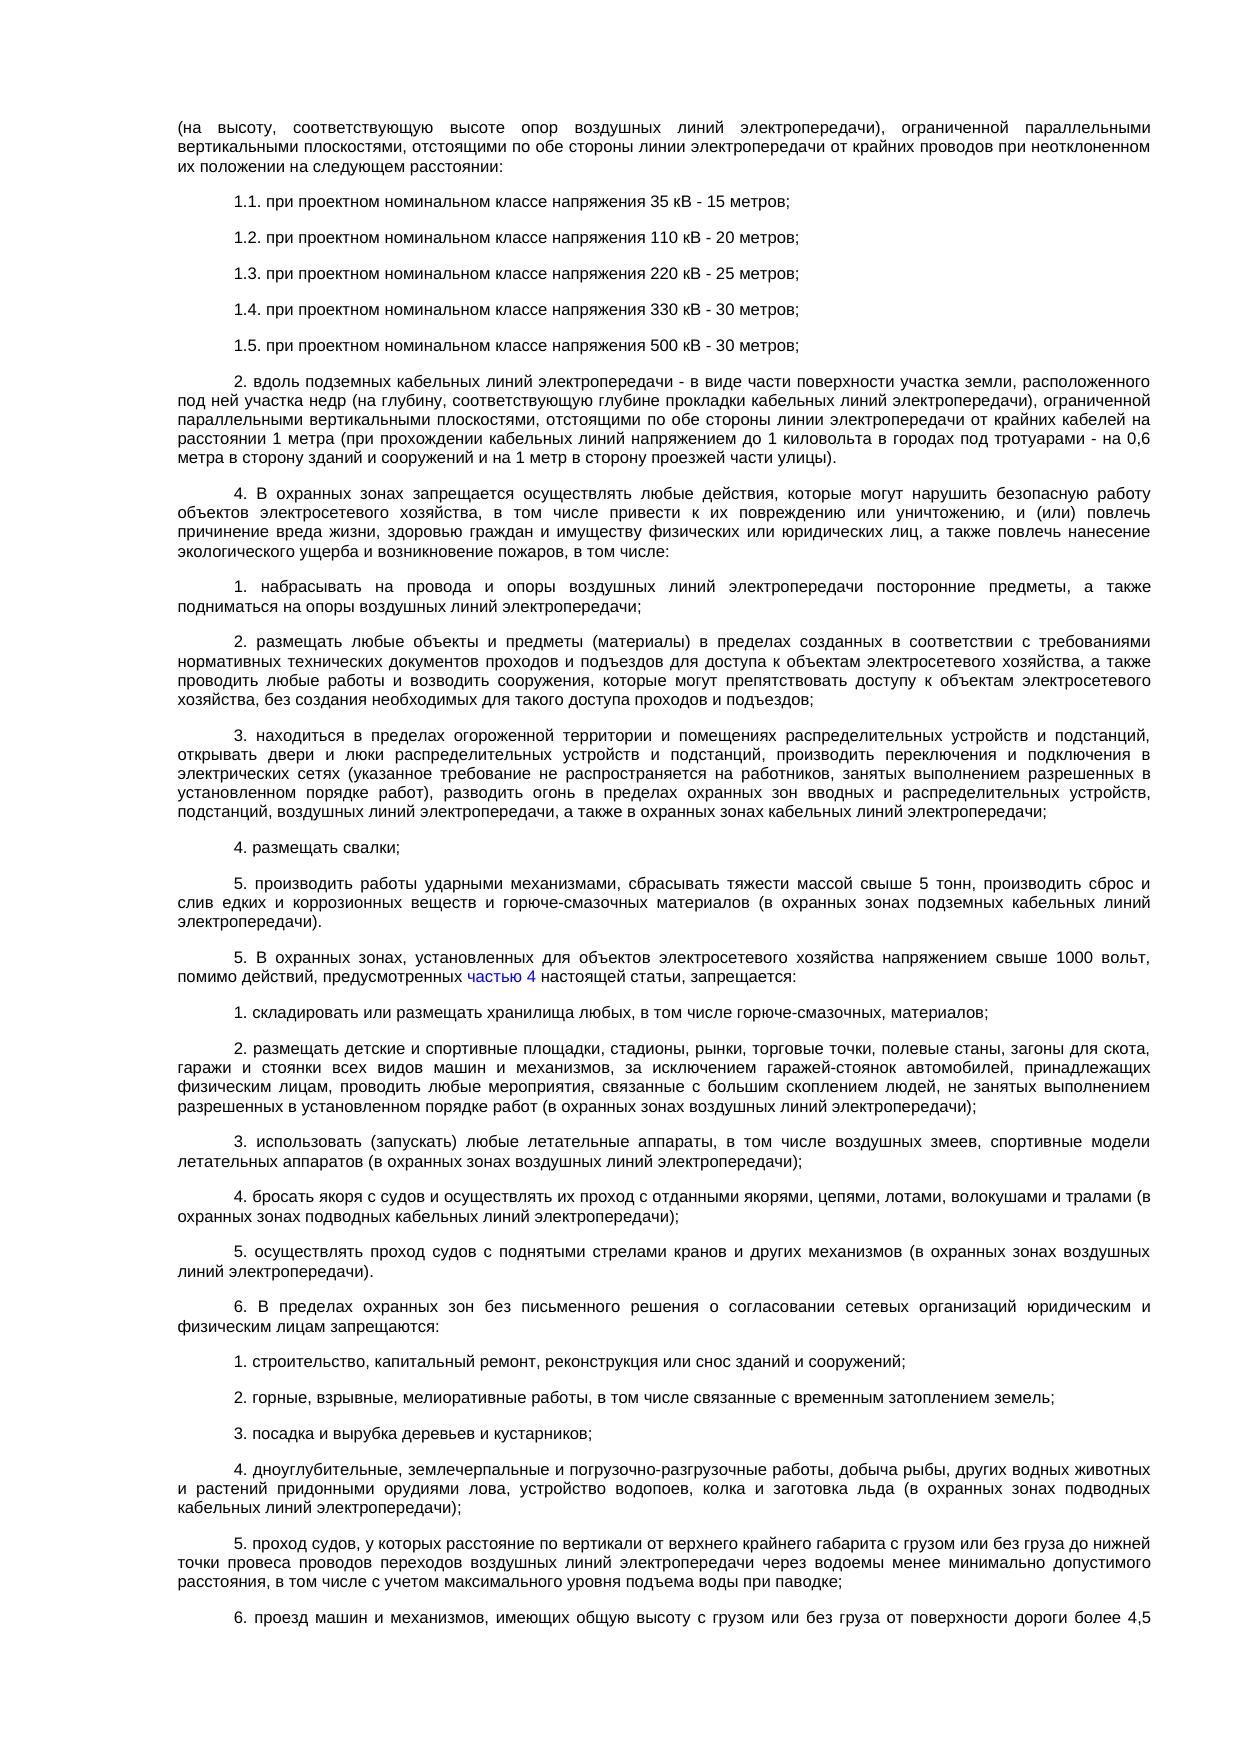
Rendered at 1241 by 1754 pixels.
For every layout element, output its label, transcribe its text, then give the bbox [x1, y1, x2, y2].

text 5. проход судов, у которых расстояние по вертикали от верхнего крайнего габарита с грузом или без груза до нижней точки провеса проводов переходов воздушных линий электропередачи через водоемы менее минимально допустимого расстояния, в том числе с учетом максимального уровня подъема воды при паводке; [177, 1534, 1152, 1591]
text 3. посадка и вырубка деревьев и кустарников; [177, 1424, 1152, 1443]
text 2. горные, взрывные, мелиоративные работы, в том числе связанные с временным затоплением земель; [177, 1388, 1152, 1407]
text 4. размещать свалки; [177, 838, 1152, 857]
text 4. бросать якоря с судов и осуществлять их проход с отданными якорями, цепями, лотами, волокушами и тралами (в охранных зонах подводных кабельных линий электропередачи); [177, 1187, 1152, 1226]
text 5. осуществлять проход судов с поднятыми стрелами кранов и других механизмов (в охранных зонах воздушных линий электропередачи). [177, 1242, 1152, 1281]
text 5. В охранных зонах, установленных для объектов электросетевого хозяйства напряжением свыше 1000 вольт, помимо действий, предусмотренных частью 4 настоящей статьи, запрещается: [177, 948, 1152, 986]
text 2. размещать любые объекты и предметы (материалы) в пределах созданных в соответствии с требованиями нормативных технических документов проходов и подъездов для доступа к объектам электросетевого хозяйства, а также проводить любые работы и возводить сооружения, которые могут препятствовать доступу к объектам электросетевого хозяйства, без создания необходимых для такого доступа проходов и подъездов; [177, 632, 1152, 709]
text 4. В охранных зонах запрещается осуществлять любые действия, которые могут нарушить безопасную работу объектов электросетевого хозяйства, в том числе привести к их повреждению или уничтожению, и (или) повлечь причинение вреда жизни, здоровью граждан и имуществу физических или юридических лиц, а также повлечь нанесение экологического ущерба и возникновение пожаров, в том числе: [177, 484, 1152, 561]
text 1.4. при проектном номинальном классе напряжения 330 кВ - 30 метров; [177, 300, 1152, 319]
text 1. набрасывать на провода и опоры воздушных линий электропередачи посторонние предметы, а также подниматься на опоры воздушных линий электропередачи; [177, 577, 1152, 616]
text 6. В пределах охранных зон без письменного решения о согласовании сетевых организаций юридическим и физическим лицам запрещаются: [177, 1297, 1152, 1336]
text 1. строительство, капитальный ремонт, реконструкция или снос зданий и сооружений; [177, 1352, 1152, 1371]
text 1.3. при проектном номинальном классе напряжения 220 кВ - 25 метров; [177, 264, 1152, 283]
text 1. складировать или размещать хранилища любых, в том числе горюче-смазочных, материалов; [177, 1003, 1152, 1022]
text 2. вдоль подземных кабельных линий электропередачи - в виде части поверхности участка земли, расположенного под ней участка недр (на глубину, соответствующую глубине прокладки кабельных линий электропередачи), ограниченной параллельными вертикальными плоскостями, отстоящими по обе стороны линии электропередачи от крайних кабелей на расстоянии 1 метра (при прохождении кабельных линий напряжением до 1 киловольта в городах под тротуарами - на 0,6 метра в сторону зданий и сооружений и на 1 метр в сторону проезжей части улицы). [177, 371, 1152, 467]
text 5. производить работы ударными механизмами, сбрасывать тяжести массой свыше 5 тонн, производить сброс и слив едких и коррозионных веществ и горюче-смазочных материалов (в охранных зонах подземных кабельных линий электропередачи). [177, 874, 1152, 931]
text 1.1. при проектном номинальном классе напряжения 35 кВ - 15 метров; [177, 192, 1152, 211]
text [177, 1608, 1152, 1627]
text 4. дноуглубительные, землечерпальные и погрузочно-разгрузочные работы, добыча рыбы, других водных животных и растений придонными орудиями лова, устройство водопоев, колка и заготовка льда (в охранных зонах подводных кабельных линий электропередачи); [177, 1460, 1152, 1517]
text 1.5. при проектном номинальном классе напряжения 500 кВ - 30 метров; [177, 336, 1152, 355]
text 2. размещать детские и спортивные площадки, стадионы, рынки, торговые точки, полевые станы, загоны для скота, гаражи и стоянки всех видов машин и механизмов, за исключением гаражей-стоянок автомобилей, принадлежащих физическим лицам, проводить любые мероприятия, связанные с большим скоплением людей, не занятых выполнением разрешенных в установленном порядке работ (в охранных зонах воздушных линий электропередачи); [177, 1039, 1152, 1116]
text 3. использовать (запускать) любые летательные аппараты, в том числе воздушных змеев, спортивные модели летательных аппаратов (в охранных зонах воздушных линий электропередачи); [177, 1132, 1152, 1171]
text 3. находиться в пределах огороженной территории и помещениях распределительных устройств и подстанций, открывать двери и люки распределительных устройств и подстанций, производить переключения и подключения в электрических сетях (указанное требование не распространяется на работников, занятых выполнением разрешенных в установленном порядке работ), разводить огонь в пределах охранных зон вводных и распределительных устройств, подстанций, воздушных линий электропередачи, а также в охранных зонах кабельных линий электропередачи; [177, 726, 1152, 821]
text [177, 118, 1152, 176]
text 1.2. при проектном номинальном классе напряжения 110 кВ - 20 метров; [177, 228, 1152, 247]
